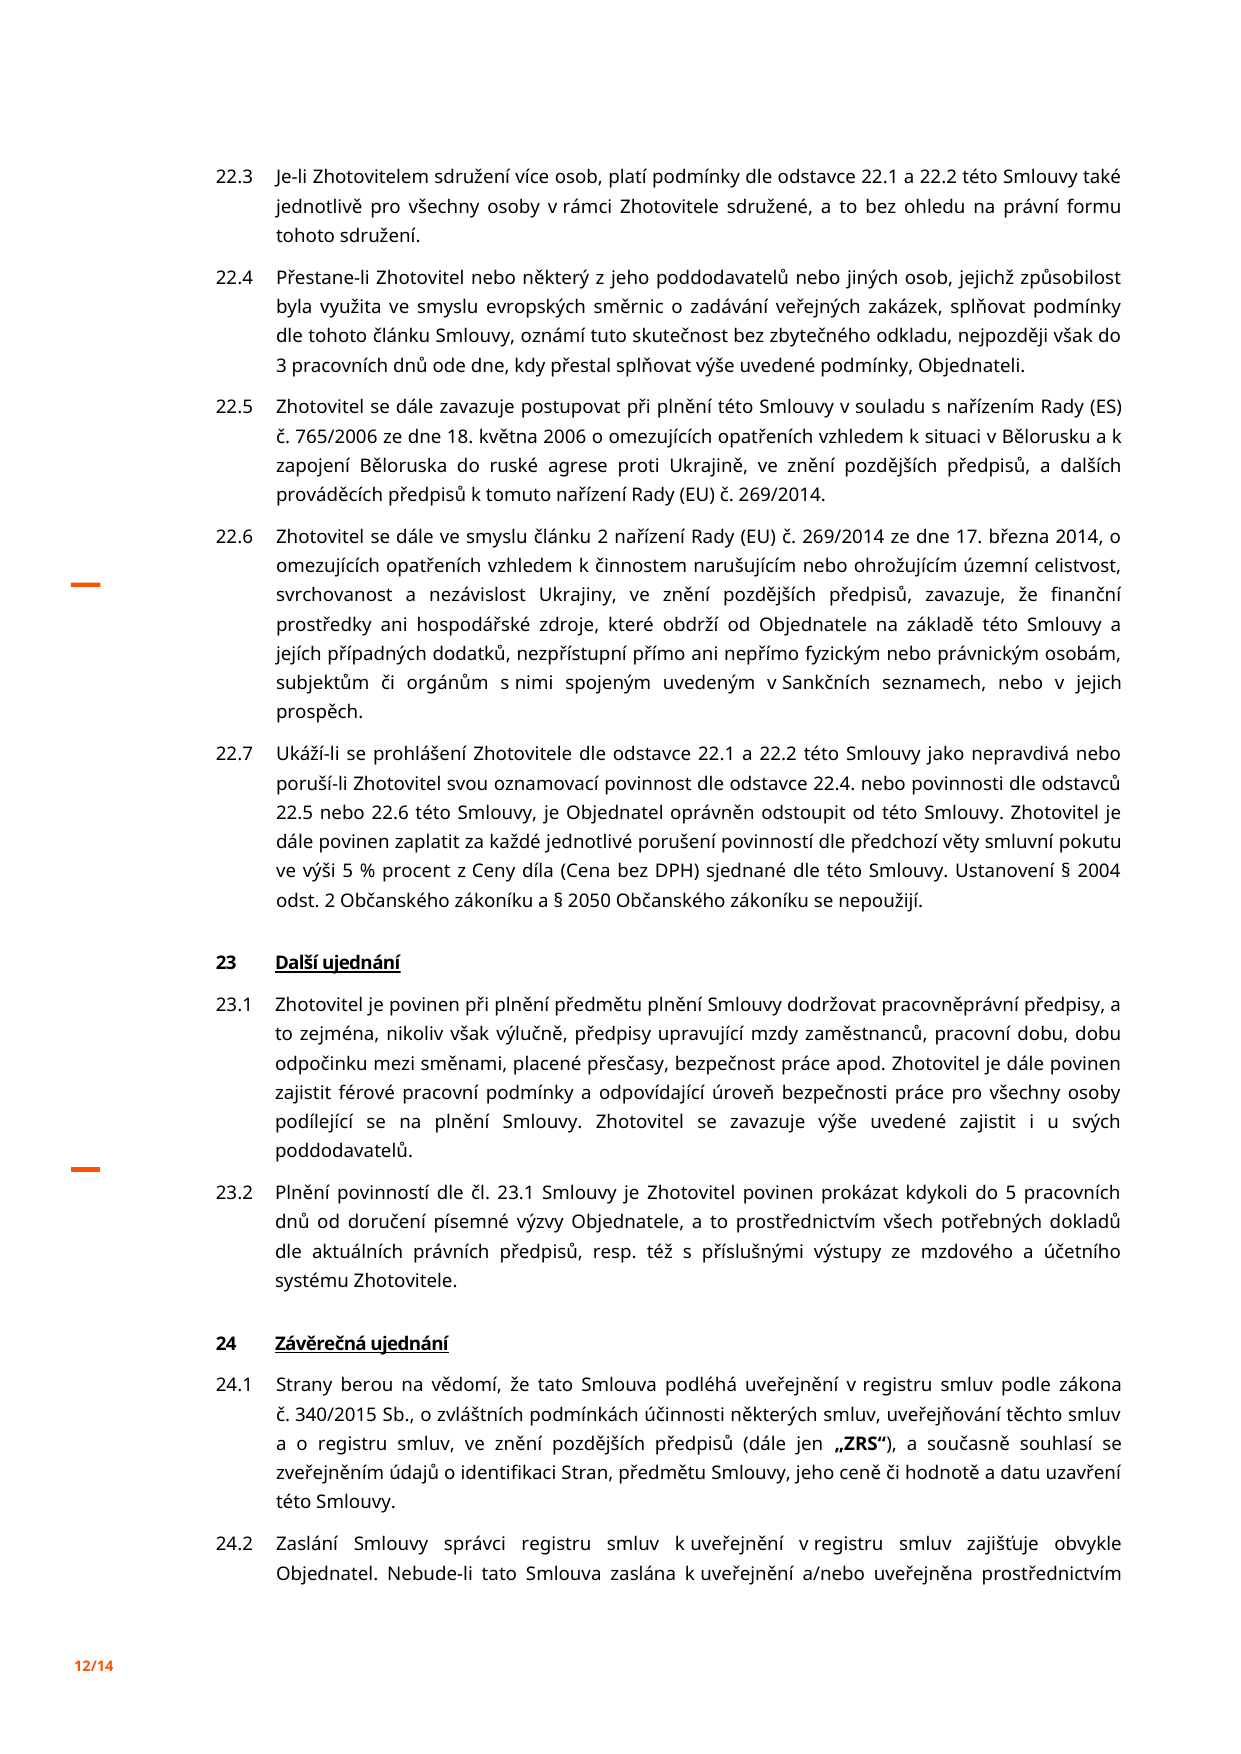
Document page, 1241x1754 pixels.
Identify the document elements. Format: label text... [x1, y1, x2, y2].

subtitle Zhotovitel je povinen při plnění předmětu plnění Smlouvy dodržovat pracovněprávní předpisy, a to zejména, nikoliv však výlučně, předpisy upravující mzdy zaměstnanců, pracovní dobu, dobu odpočinku mezi směnami, placené přesčasy, bezpečnost práce apod. Zhotovitel je dále povinen zajistit férové pracovní podmínky a odpovídající úroveň bezpečnosti práce pro všechny osoby podílející se na plnění Smlouvy. Zhotovitel se zavazuje výše uvedené zajistit i u svých poddodavatelů. [216, 991, 1122, 1163]
subtitle Zhotovitel se dále zavazuje postupovat při plnění této Smlouvy v souladu s nařízením Rady (ES) č. 765/2006 ze dne 18. května 2006 o omezujících opatřeních vzhledem k situaci v Bělorusku a k zapojení Běloruska do ruské agrese proti Ukrajině, ve znění pozdějších předpisů, a dalších prováděcích předpisů k tomuto nařízení Rady (EU) č. 269/2014. [216, 394, 1122, 507]
subtitle Plnění povinností dle čl. 23.1 Smlouvy je Zhotovitel povinen prokázat kdykoli do 5 pracovních dnů od doručení písemné výzvy Objednatele, a to prostřednictvím všech potřebných dokladů dle aktuálních právních předpisů, resp. též s příslušnými výstupy ze mzdového a účetního systému Zhotovitele. [216, 1179, 1122, 1293]
subtitle Zhotovitel se dále ve smyslu článku 2 nařízení Rady (EU) č. 269/2014 ze dne 17. března 2014, o omezujících opatřeních vzhledem k činnostem narušujícím nebo ohrožujícím územní celistvost, svrchovanost a nezávislost Ukrajiny, ve znění pozdějších předpisů, zavazuje, že finanční prostředky ani hospodářské zdroje, které obdrží od Objednatele na základě této Smlouvy a jejích případných dodatků, nezpřístupní přímo ani nepřímo fyzickým nebo právnickým osobám, subjektům či orgánům s nimi spojeným uvedeným v Sankčních seznamech, nebo v jejich prospěch. [216, 523, 1122, 724]
subtitle Je-li Zhotovitelem sdružení více osob, platí podmínky dle odstavce 22.1 a 22.2 této Smlouvy také jednotlivě pro všechny osoby v rámci Zhotovitele sdružené, a to bez ohledu na právní formu tohoto sdružení. [216, 164, 1122, 248]
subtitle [216, 1531, 1122, 1585]
subtitle Další ujednání [216, 949, 1122, 975]
subtitle Závěrečná ujednání [216, 1330, 1122, 1355]
subtitle Přestane-li Zhotovitel nebo některý z jeho poddodavatelů nebo jiných osob, jejichž způsobilost byla využita ve smyslu evropských směrnic o zadávání veřejných zakázek, splňovat podmínky dle tohoto článku Smlouvy, oznámí tuto skutečnost bez zbytečného odkladu, nejpozději však do 3 pracovních dnů ode dne, kdy přestal splňovat výše uvedené podmínky, Objednateli. [216, 264, 1122, 377]
subtitle Strany berou na vědomí, že tato Smlouva podléhá uveřejnění v registru smluv podle zákona č. 340/2015 Sb., o zvláštních podmínkách účinnosti některých smluv, uveřejňování těchto smluv a o registru smluv, ve znění pozdějších předpisů (dále jen „ZRS“), a současně souhlasí se zveřejněním údajů o identifikaci Stran, předmětu Smlouvy, jeho ceně či hodnotě a datu uzavření této Smlouvy. [216, 1372, 1122, 1514]
subtitle Ukáží-li se prohlášení Zhotovitele dle odstavce 22.1 a 22.2 této Smlouvy jako nepravdivá nebo poruší-li Zhotovitel svou oznamovací povinnost dle odstavce 22.4. nebo povinnosti dle odstavců 22.5 nebo 22.6 této Smlouvy, je Objednatel oprávněn odstoupit od této Smlouvy. Zhotovitel je dále povinen zaplatit za každé jednotlivé porušení povinností dle předchozí věty smluvní pokutu ve výši 5 % procent z Ceny díla (Cena bez DPH) sjednané dle této Smlouvy. Ustanovení § 2004 odst. 2 Občanského zákoníku a § 2050 Občanského zákoníku se nepoužijí. [216, 741, 1122, 912]
